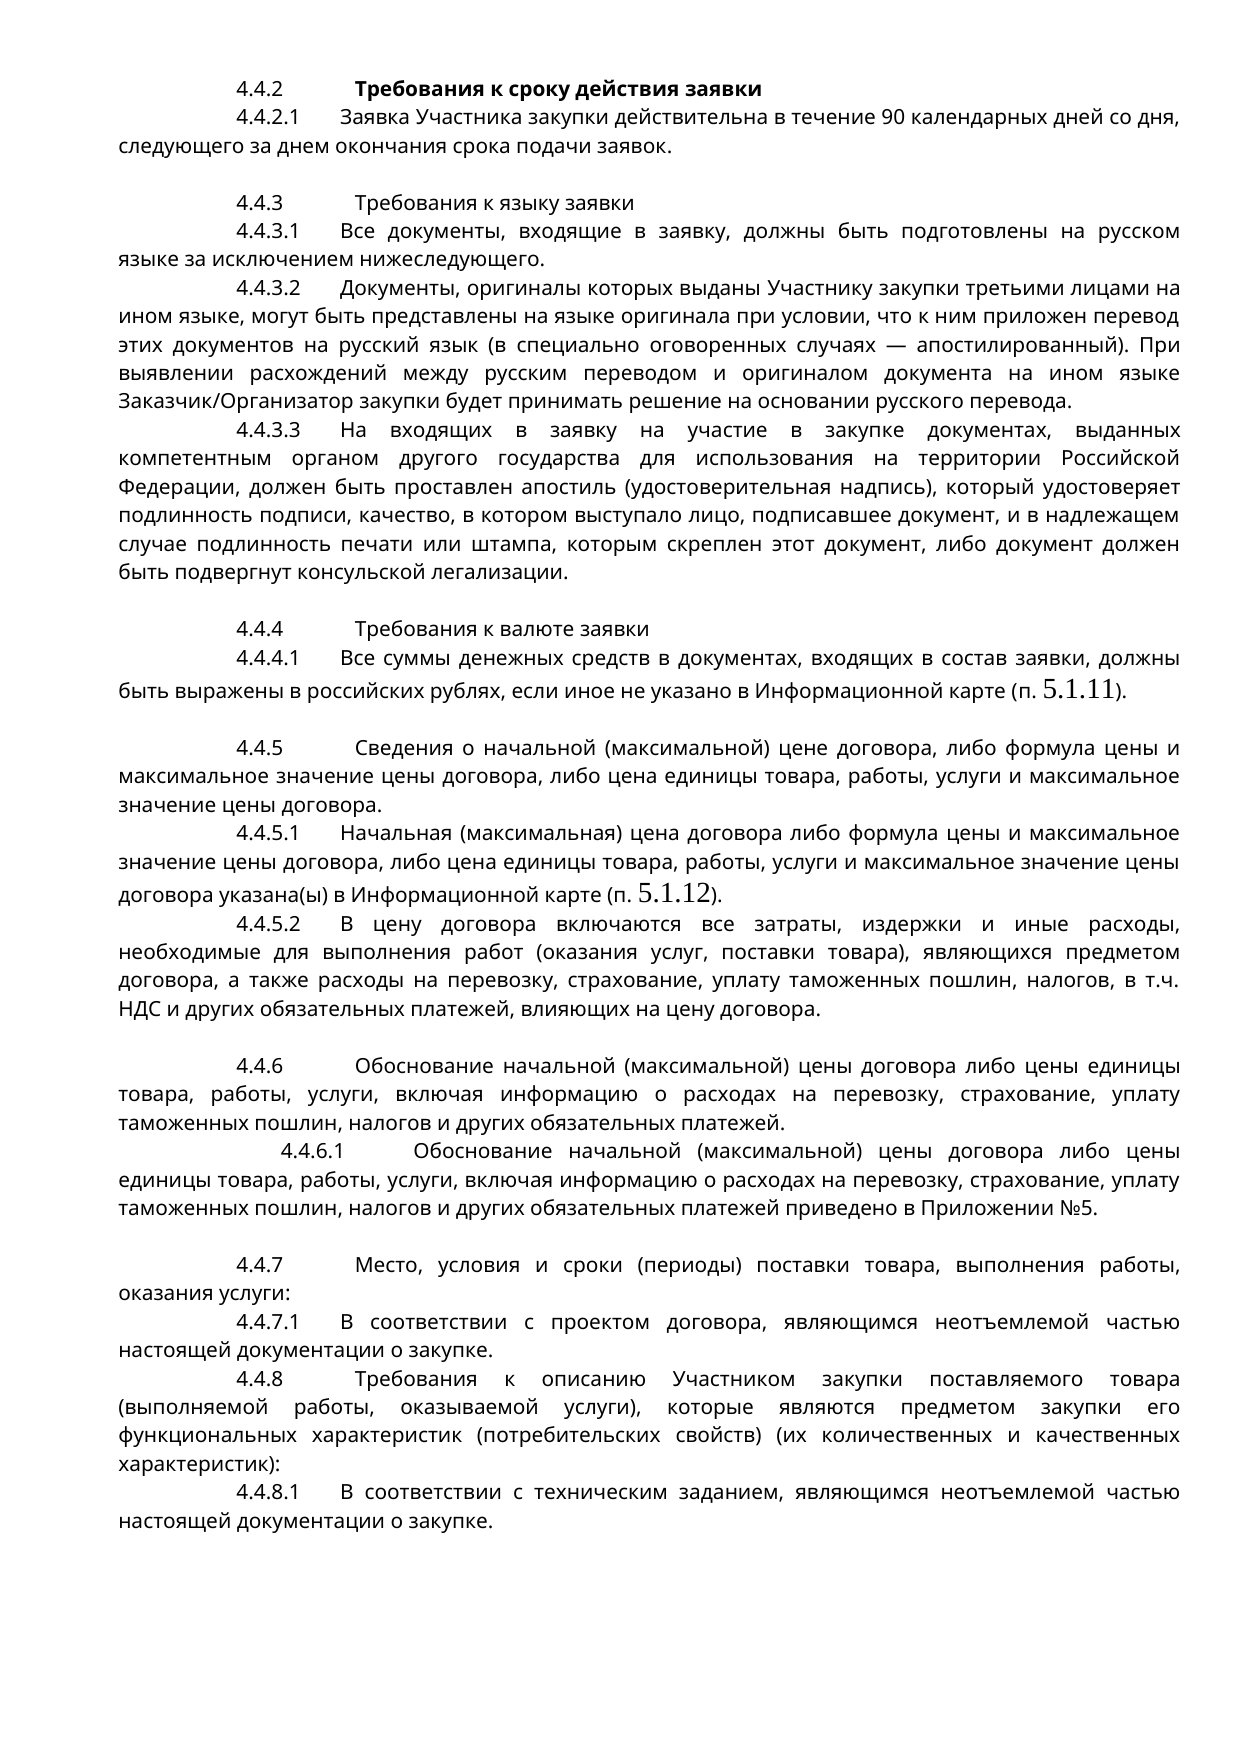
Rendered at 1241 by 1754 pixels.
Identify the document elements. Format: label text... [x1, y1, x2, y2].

list В соответствии с техническим заданием, являющимся неотъемлемой частью настоящей документации о закупке. [118, 1477, 1181, 1534]
list Заявка Участника закупки действительна в течение 90 календарных дней со дня, следующего за днем окончания срока подачи заявок. [118, 102, 1181, 159]
list Требования к валюте заявки [118, 614, 1181, 643]
list Обоснование начальной (максимальной) цены договора либо цены единицы товара, работы, услуги, включая информацию о расходах на перевозку, страхование, уплату таможенных пошлин, налогов и других обязательных платежей. [118, 1051, 1181, 1136]
list В цену договора включаются все затраты, издержки и иные расходы, необходимые для выполнения работ (оказания услуг, поставки товара), являющихся предметом договора, а также расходы на перевозку, страхование, уплату таможенных пошлин, налогов, в т.ч. НДС и других обязательных платежей, влияющих на цену договора. [118, 909, 1181, 1022]
list Требования к описанию Участником закупки поставляемого товара (выполняемой работы, оказываемой услуги), которые являются предметом закупки его функциональных характеристик (потребительских свойств) (их количественных и качественных характеристик): [118, 1364, 1181, 1477]
list Документы, оригиналы которых выданы Участнику закупки третьими лицами на ином языке, могут быть представлены на языке оригинала при условии, что к ним приложен перевод этих документов на русский язык (в специально оговоренных случаях — апостилированный). При выявлении расхождений между русским переводом и оригиналом документа на ином языке Заказчик/Организатор закупки будет принимать решение на основании русского перевода. [118, 273, 1181, 415]
list На входящих в заявку на участие в закупке документах, выданных компетентным органом другого государства для использования на территории Российской Федерации, должен быть проставлен апостиль (удостоверительная надпись), который удостоверяет подлинность подписи, качество, в котором выступало лицо, подписавшее документ, и в надлежащем случае подлинность печати или штампа, которым скреплен этот документ, либо документ должен быть подвергнут консульской легализации. [118, 415, 1181, 586]
list Требования к языку заявки [118, 188, 1181, 216]
list Все документы, входящие в заявку, должны быть подготовлены на русском языке за исключением нижеследующего. [118, 216, 1181, 273]
list Требования к сроку действия заявки [118, 74, 1181, 102]
list Начальная (максимальная) цена договора либо формула цены и максимальное значение цены договора, либо цена единицы товара, работы, услуги и максимальное значение цены договора указана(ы) в Информационной карте (п. 5.1.13). [118, 818, 1181, 909]
list Все суммы денежных средств в документах, входящих в состав заявки, должны быть выражены в российских рублях, если иное не указано в Информационной карте (п. 5.1.12). [118, 643, 1181, 704]
list Место, условия и сроки (периоды) поставки товара, выполнения работы, оказания услуги: [118, 1250, 1181, 1307]
list Сведения о начальной (максимальной) цене договора, либо формула цены и максимальное значение цены договора, либо цена единицы товара, работы, услуги и максимальное значение цены договора. [118, 733, 1181, 818]
list В соответствии с проектом договора, являющимся неотъемлемой частью настоящей документации о закупке. [118, 1307, 1181, 1364]
list Обоснование начальной (максимальной) цены договора либо цены единицы товара, работы, услуги, включая информацию о расходах на перевозку, страхование, уплату таможенных пошлин, налогов и других обязательных платежей приведено в Приложении №5. [118, 1136, 1181, 1222]
